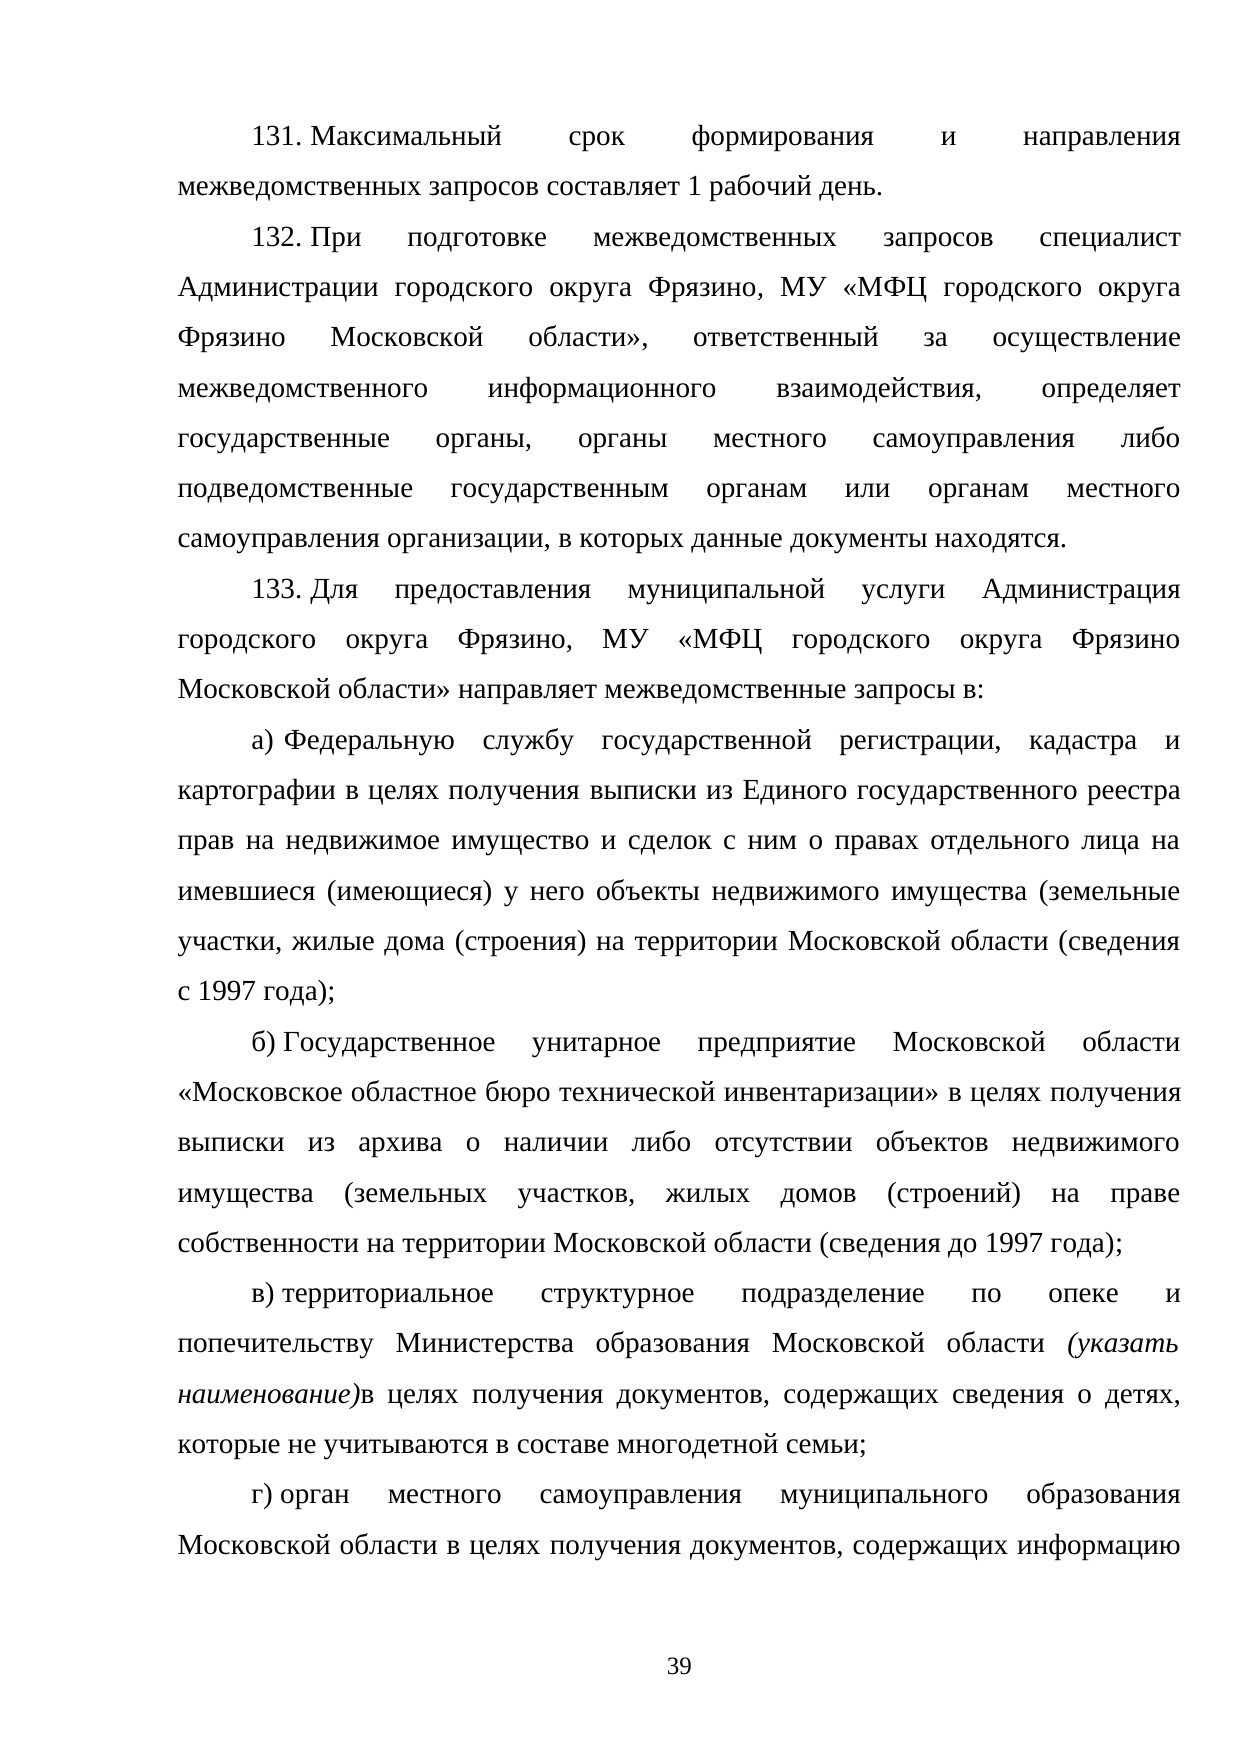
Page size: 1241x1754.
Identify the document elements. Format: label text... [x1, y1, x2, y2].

list Максимальный срок формирования и направления межведомственных запросов составляет 1 рабочий день. [177, 118, 1181, 202]
list При подготовке межведомственных запросов специалист Администрации городского округа Фрязино, МУ «МФЦ городского округа Фрязино Московской области», ответственный за осуществление межведомственного информационного взаимодействия, определяет государственные органы, органы местного самоуправления либо подведомственные государственным органам или органам местного самоуправления организации, в которых данные документы находятся. [177, 219, 1181, 554]
list Для предоставления муниципальной услуги Администрация городского округа Фрязино, МУ «МФЦ городского округа Фрязино Московской области» направляет межведомственные запросы в: [177, 571, 1181, 705]
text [177, 1477, 1181, 1560]
text а) Федеральную службу государственной регистрации, кадастра и картографии в целях получения выписки из Единого государственного реестра прав на недвижимое имущество и сделок с ним о правах отдельного лица на имевшиеся (имеющиеся) у него объекты недвижимого имущества (земельные участки, жилые дома (строения) на территории Московской области (сведения с 1997 года); [177, 722, 1181, 1007]
text б) Государственное унитарное предприятие Московской области «Московское областное бюро технической инвентаризации» в целях получения выписки из архива о наличии либо отсутствии объектов недвижимого имущества (земельных участков, жилых домов (строений) на праве собственности на территории Московской области (сведения до 1997 года); [177, 1024, 1181, 1258]
text в) территориальное структурное подразделение по опеке и попечительству Министерства образования Московской области (указать наименование)в целях получения документов, содержащих сведения о детях, которые не учитываются в составе многодетной семьи; [177, 1275, 1181, 1460]
